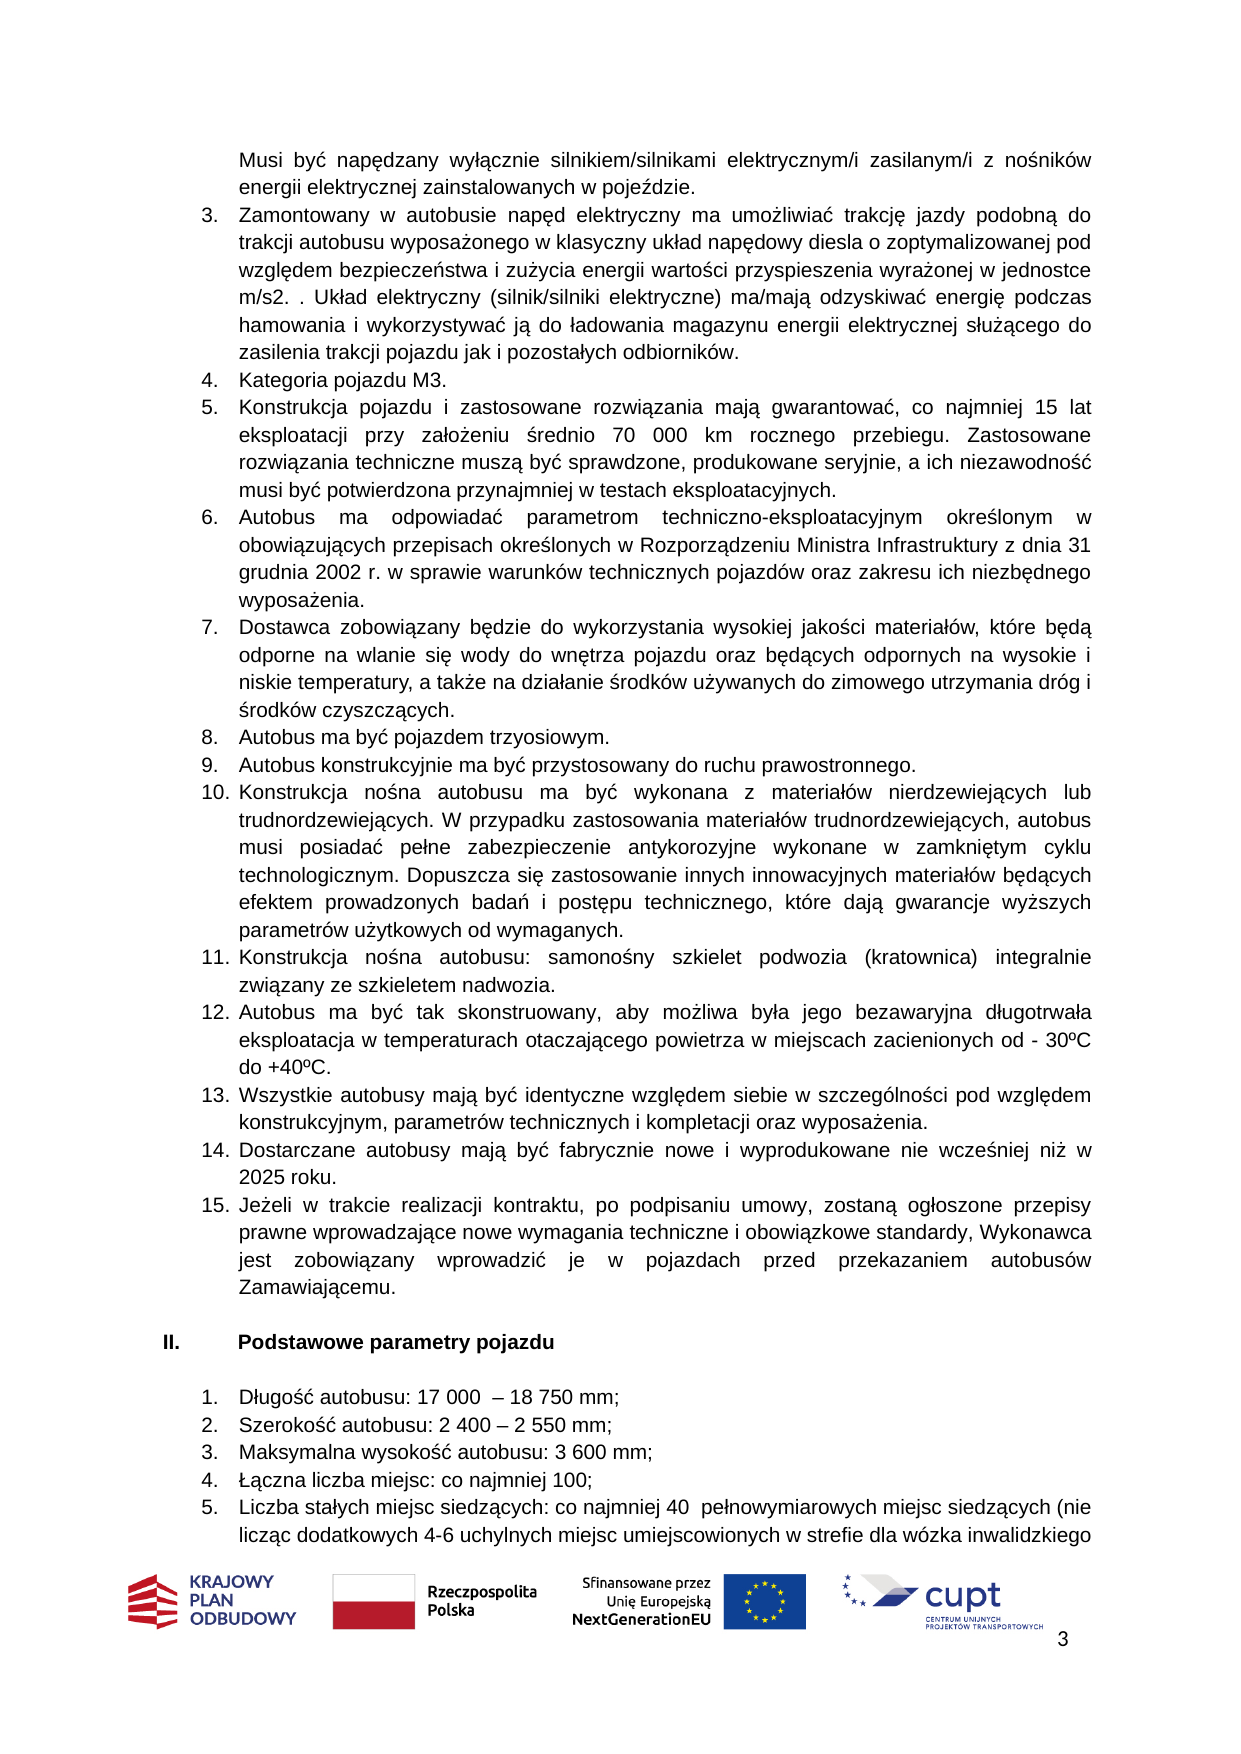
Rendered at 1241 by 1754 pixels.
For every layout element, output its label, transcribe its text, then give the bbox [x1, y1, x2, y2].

list Wszystkie autobusy mają być identyczne względem siebie w szczególności pod względem konstrukcyjnym, parametrów technicznych i kompletacji oraz wyposażenia. [201, 1083, 1092, 1134]
list Długość autobusu: 17 000 – 18 750 mm; [201, 1385, 1092, 1409]
list Konstrukcja nośna autobusu ma być wykonana z materiałów nierdzewiejących lub trudnordzewiejących. W przypadku zastosowania materiałów trudnordzewiejących, autobus musi posiadać pełne zabezpieczenie antykorozyjne wykonane w zamkniętym cyklu technologicznym. Dopuszcza się zastosowanie innych innowacyjnych materiałów będących efektem prowadzonych badań i postępu technicznego, które dają gwarancje wyższych parametrów użytkowych od wymaganych. [201, 780, 1092, 942]
list Maksymalna wysokość autobusu: 3 600 mm; [201, 1440, 1092, 1464]
list Konstrukcja nośna autobusu: samonośny szkielet podwozia (kratownica) integralnie związany ze szkieletem nadwozia. [201, 945, 1092, 997]
list Dostarczane autobusy mają być fabrycznie nowe i wyprodukowane nie wcześniej niż w 2025 roku. [201, 1138, 1092, 1189]
list Jeżeli w trakcie realizacji kontraktu, po podpisaniu umowy, zostaną ogłoszone przepisy prawne wprowadzające nowe wymagania techniczne i obowiązkowe standardy, Wykonawca jest zobowiązany wprowadzić je w pojazdach przed przekazaniem autobusów Zamawiającemu. [201, 1193, 1092, 1299]
list Podstawowe parametry pojazdu [163, 1330, 1092, 1354]
list Autobus ma być tak skonstruowany, aby możliwa była jego bezawaryjna długotrwała eksploatacja w temperaturach otaczającego powietrza w miejscach zacienionych od - 30ºC do +40ºC. [201, 1000, 1092, 1079]
list Zamontowany w autobusie napęd elektryczny ma umożliwiać trakcję jazdy podobną do trakcji autobusu wyposażonego w klasyczny układ napędowy diesla o zoptymalizowanej pod względem bezpieczeństwa i zużycia energii wartości przyspieszenia wyrażonej w jednostce m/s2. . Układ elektryczny (silnik/silniki elektryczne) ma/mają odzyskiwać energię podczas hamowania i wykorzystywać ją do ładowania magazynu energii elektrycznej służącego do zasilenia trakcji pojazdu jak i pozostałych odbiorników. [201, 203, 1092, 364]
list Łączna liczba miejsc: co najmniej 100; [201, 1468, 1092, 1492]
list Konstrukcja pojazdu i zastosowane rozwiązania mają gwarantować, co najmniej 15 lat eksploatacji przy założeniu średnio 70 000 km rocznego przebiegu. Zastosowane rozwiązania techniczne muszą być sprawdzone, produkowane seryjnie, a ich niezawodność musi być potwierdzona przynajmniej w testach eksploatacyjnych. [201, 395, 1092, 502]
list Autobus ma być pojazdem trzyosiowym. [201, 725, 1092, 749]
list Kategoria pojazdu M3. [201, 368, 1092, 392]
list Dostawca zobowiązany będzie do wykorzystania wysokiej jakości materiałów, które będą odporne na wlanie się wody do wnętrza pojazdu oraz będących odpornych na wysokie i niskie temperatury, a także na działanie środków używanych do zimowego utrzymania dróg i środków czyszczących. [201, 615, 1092, 722]
list Autobus ma odpowiadać parametrom techniczno-eksploatacyjnym określonym w obowiązujących przepisach określonych w Rozporządzeniu Ministra Infrastruktury z dnia 31 grudnia 2002 r. w sprawie warunków technicznych pojazdów oraz zakresu ich niezbędnego wyposażenia. [201, 505, 1092, 612]
list Autobus konstrukcyjnie ma być przystosowany do ruchu prawostronnego. [201, 753, 1092, 777]
list Szerokość autobusu: 2 400 – 2 550 mm; [201, 1413, 1092, 1437]
picture [112, 1555, 1057, 1647]
list Musi być napędzany wyłącznie silnikiem/silnikami elektrycznym/i zasilanym/i z nośników energii elektrycznej zainstalowanych w pojeździe. [239, 148, 1092, 199]
